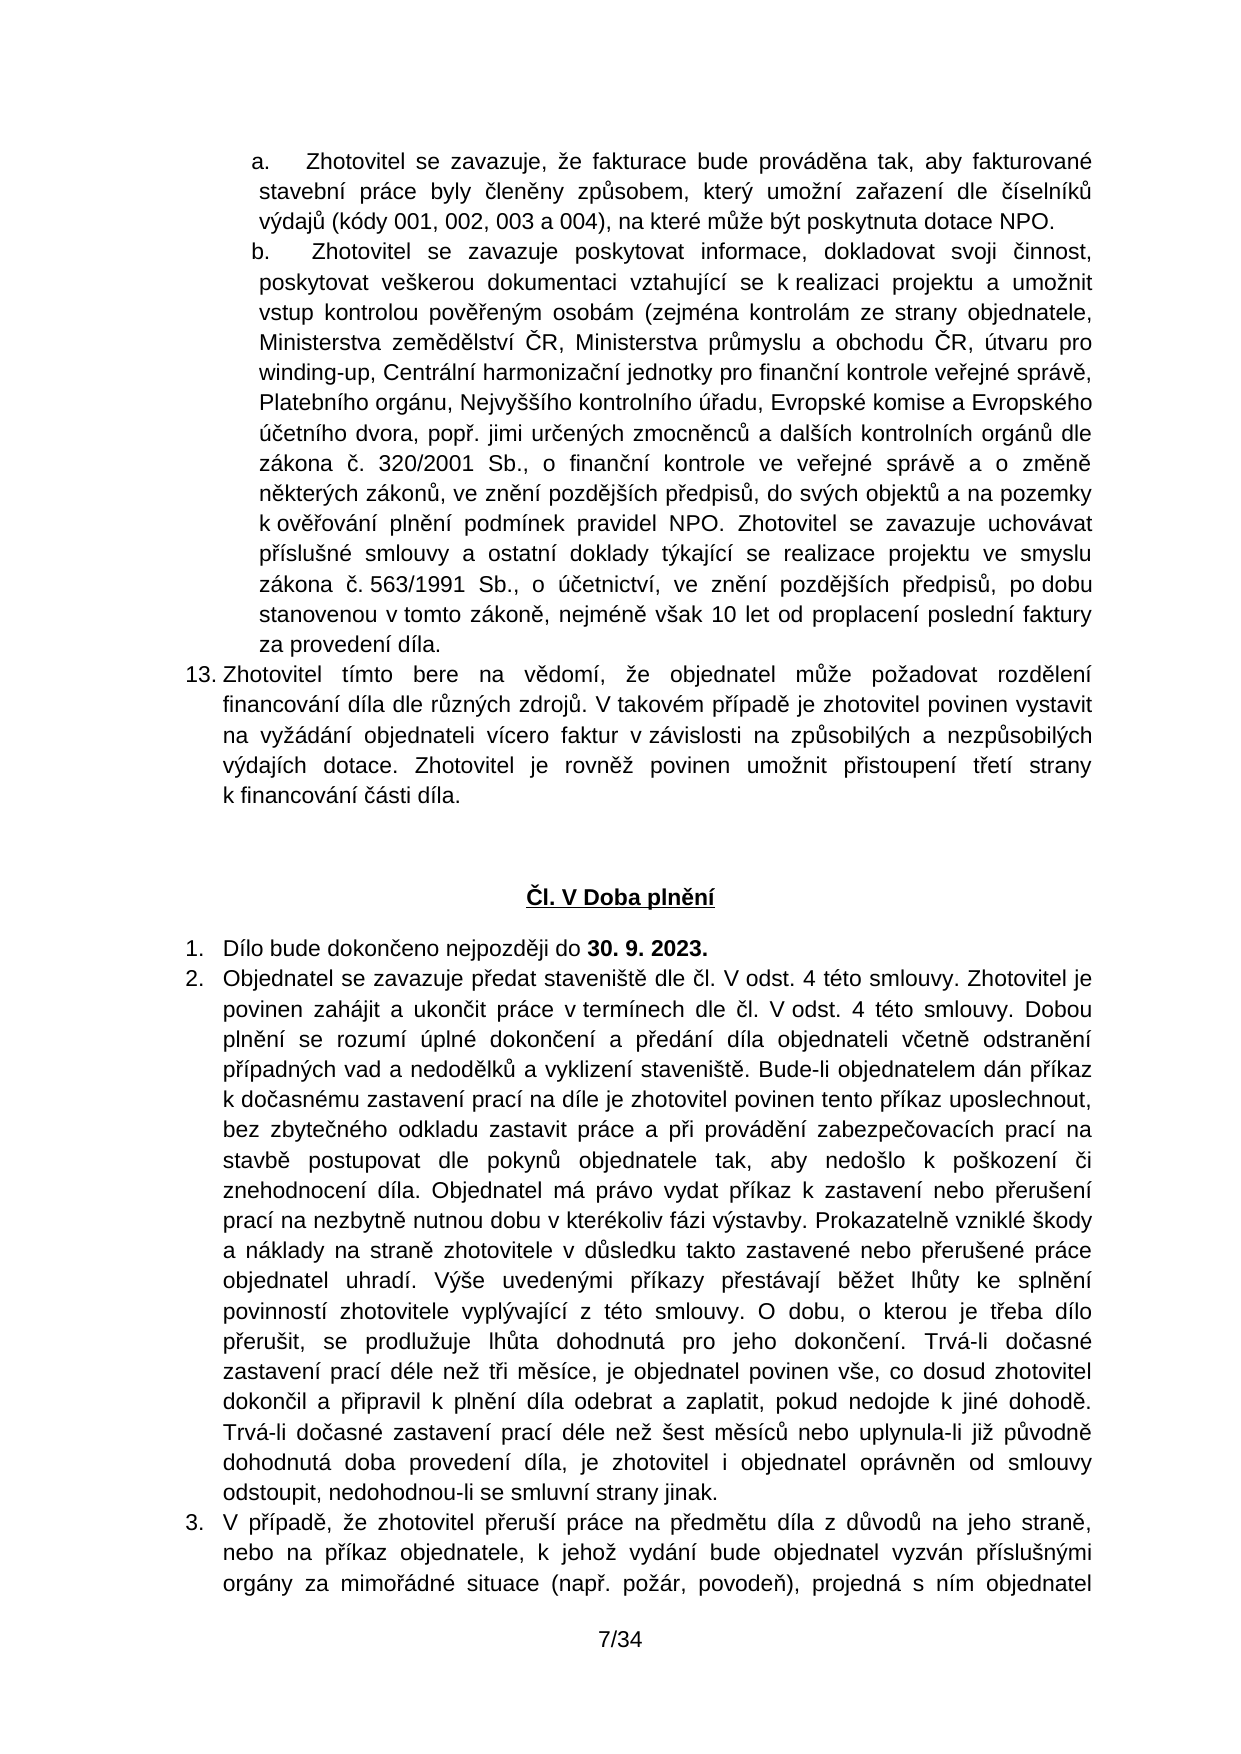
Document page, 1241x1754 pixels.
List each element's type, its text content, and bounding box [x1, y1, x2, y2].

list Zhotovitel tímto bere na vědomí, že objednatel může požadovat rozdělení financování díla dle různých zdrojů. V takovém případě je zhotovitel povinen vystavit na vyžádání objednateli vícero faktur v závislosti na způsobilých a nezpůsobilých výdajích dotace. Zhotovitel je rovněž povinen umožnit přistoupení třetí strany k financování části díla. [185, 661, 1093, 808]
list Objednatel se zavazuje předat staveniště dle čl. V odst. 4 této smlouvy. Zhotovitel je povinen zahájit a ukončit práce v termínech dle čl. V odst. 4 této smlouvy. Dobou plnění se rozumí úplné dokončení a předání díla objednateli včetně odstranění případných vad a nedodělků a vyklizení staveniště. Bude-li objednatelem dán příkaz k dočasnému zastavení prací na díle je zhotovitel povinen tento příkaz uposlechnout, bez zbytečného odkladu zastavit práce a při provádění zabezpečovacích prací na stavbě postupovat dle pokynů objednatele tak, aby nedošlo k poškození či znehodnocení díla. Objednatel má právo vydat příkaz k zastavení nebo přerušení prací na nezbytně nutnou dobu v kterékoliv fázi výstavby. Prokazatelně vzniklé škody a náklady na straně zhotovitele v důsledku takto zastavené nebo přerušené práce objednatel uhradí. Výše uvedenými příkazy přestávají běžet lhůty ke splnění povinností zhotovitele vyplývající z této smlouvy. O dobu, o kterou je třeba dílo přerušit, se prodlužuje lhůta dohodnutá pro jeho dokončení. Trvá-li dočasné zastavení prací déle než tři měsíce, je objednatel povinen vše, co dosud zhotovitel dokončil a připravil k plnění díla odebrat a zaplatit, pokud nedojde k jiné dohodě. Trvá-li dočasné zastavení prací déle než šest měsíců nebo uplynula-li již původně dohodnutá doba provedení díla, je zhotovitel i objednatel oprávněn od smlouvy odstoupit, nedohodnou-li se smluvní strany jinak. [185, 965, 1093, 1505]
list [185, 1509, 1093, 1596]
text Čl. V Doba plnění [148, 884, 1093, 910]
list Zhotovitel se zavazuje poskytovat informace, dokladovat svoji činnost, poskytovat veškerou dokumentaci vztahující se k realizaci projektu a umožnit vstup kontrolou pověřeným osobám (zejména kontrolám ze strany objednatele, Ministerstva zemědělství ČR, Ministerstva průmyslu a obchodu ČR, útvaru pro winding-up, Centrální harmonizační jednotky pro finanční kontrole veřejné správě, Platebního orgánu, Nejvyššího kontrolního úřadu, Evropské komise a Evropského účetního dvora, popř. jimi určených zmocněnců a dalších kontrolních orgánů dle zákona č. 320/2001 Sb., o finanční kontrole ve veřejné správě a o změně některých zákonů, ve znění pozdějších předpisů, do svých objektů a na pozemky k ověřování plnění podmínek pravidel NPO. Zhotovitel se zavazuje uchovávat příslušné smlouvy a ostatní doklady týkající se realizace projektu ve smyslu zákona č. 563/1991 Sb., o účetnictví, ve znění pozdějších předpisů, po dobu stanovenou v tomto zákoně, nejméně však 10 let od proplacení poslední faktury za provedení díla. [251, 238, 1093, 657]
list Dílo bude dokončeno nejpozději do 30. 9. 2023. [185, 935, 1093, 961]
list Zhotovitel se zavazuje, že fakturace bude prováděna tak, aby fakturované stavební práce byly členěny způsobem, který umožní zařazení dle číselníků výdajů (kódy 001, 002, 003 a 004), na které může být poskytnuta dotace NPO. [251, 148, 1093, 234]
